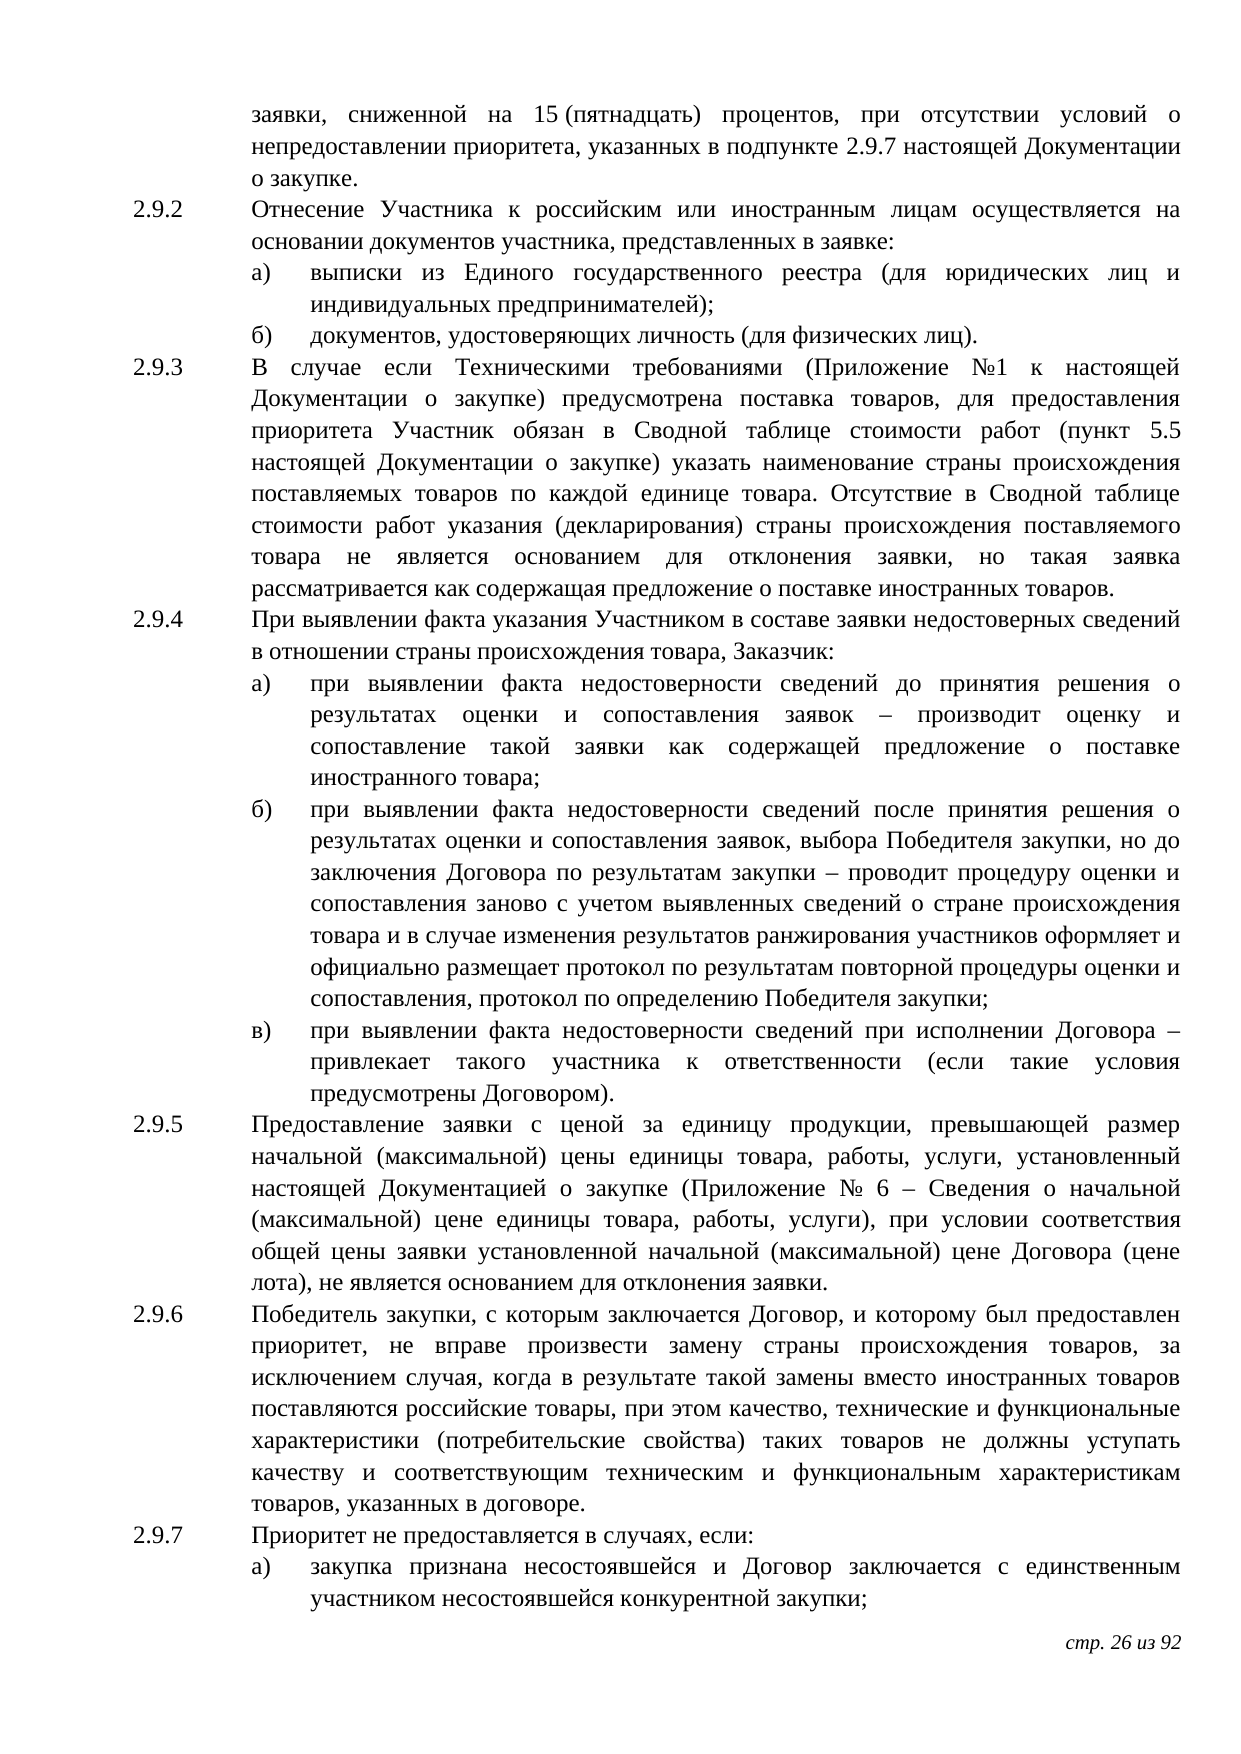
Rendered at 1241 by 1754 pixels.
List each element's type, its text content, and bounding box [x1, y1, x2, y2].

text выписки из Единого государственного реестра (для юридических лиц и индивидуальных предпринимателей); [251, 257, 1181, 318]
text Приоритет не предоставляется в случаях, если: [133, 1520, 1181, 1548]
text при выявлении факта недостоверности сведений при исполнении Договора – привлекает такого участника к ответственности (если такие условия предусмотрены Договором). [251, 1015, 1181, 1107]
text Предоставление заявки с ценой за единицу продукции, превышающей размер начальной (максимальной) цены единицы товара, работы, услуги, установленный настоящей Документацией о закупке (Приложение № 6 – Сведения о начальной (максимальной) цене единицы товара, работы, услуги), при условии соответствия общей цены заявки установленной начальной (максимальной) цене Договора (цене лота), не является основанием для отклонения заявки. [133, 1109, 1181, 1296]
text при выявлении факта недостоверности сведений до принятия решения о результатах оценки и сопоставления заявок – производит оценку и сопоставление такой заявки как содержащей предложение о поставке иностранного товара; [251, 668, 1181, 791]
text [133, 99, 1181, 191]
text Отнесение Участника к российским или иностранным лицам осуществляется на основании документов участника, представленных в заявке: [133, 194, 1181, 254]
text документов, удостоверяющих личность (для физических лиц). [251, 320, 1181, 349]
text при выявлении факта недостоверности сведений после принятия решения о результатах оценки и сопоставления заявок, выбора Победителя закупки, но до заключения Договора по результатам закупки – проводит процедуру оценки и сопоставления заново с учетом выявленных сведений о стране происхождения товара и в случае изменения результатов ранжирования участников оформляет и официально размещает протокол по результатам повторной процедуры оценки и сопоставления, протокол по определению Победителя закупки; [251, 794, 1181, 1012]
text Победитель закупки, с которым заключается Договор, и которому был предоставлен приоритет, не вправе произвести замену страны происхождения товаров, за исключением случая, когда в результате такой замены вместо иностранных товаров поставляются российские товары, при этом качество, технические и функциональные характеристики (потребительские свойства) таких товаров не должны уступать качеству и соответствующим техническим и функциональным характеристикам товаров, указанных в договоре. [133, 1299, 1181, 1517]
text закупка признана несостоявшейся и Договор заключается с единственным участником несостоявшейся конкурентной закупки; [251, 1551, 1181, 1612]
text В случае если Техническими требованиями (Приложение №1 к настоящей Документации о закупке) предусмотрена поставка товаров, для предоставления приоритета Участник обязан в Сводной таблице стоимости работ (пункт 5.5 настоящей Документации о закупке) указать наименование страны происхождения поставляемых товаров по каждой единице товара. Отсутствие в Сводной таблице стоимости работ указания (декларирования) страны происхождения поставляемого товара не является основанием для отклонения заявки, но такая заявка рассматривается как содержащая предложение о поставке иностранных товаров. [133, 352, 1181, 602]
text При выявлении факта указания Участником в составе заявки недостоверных сведений в отношении страны происхождения товара, Заказчик: [133, 604, 1181, 665]
